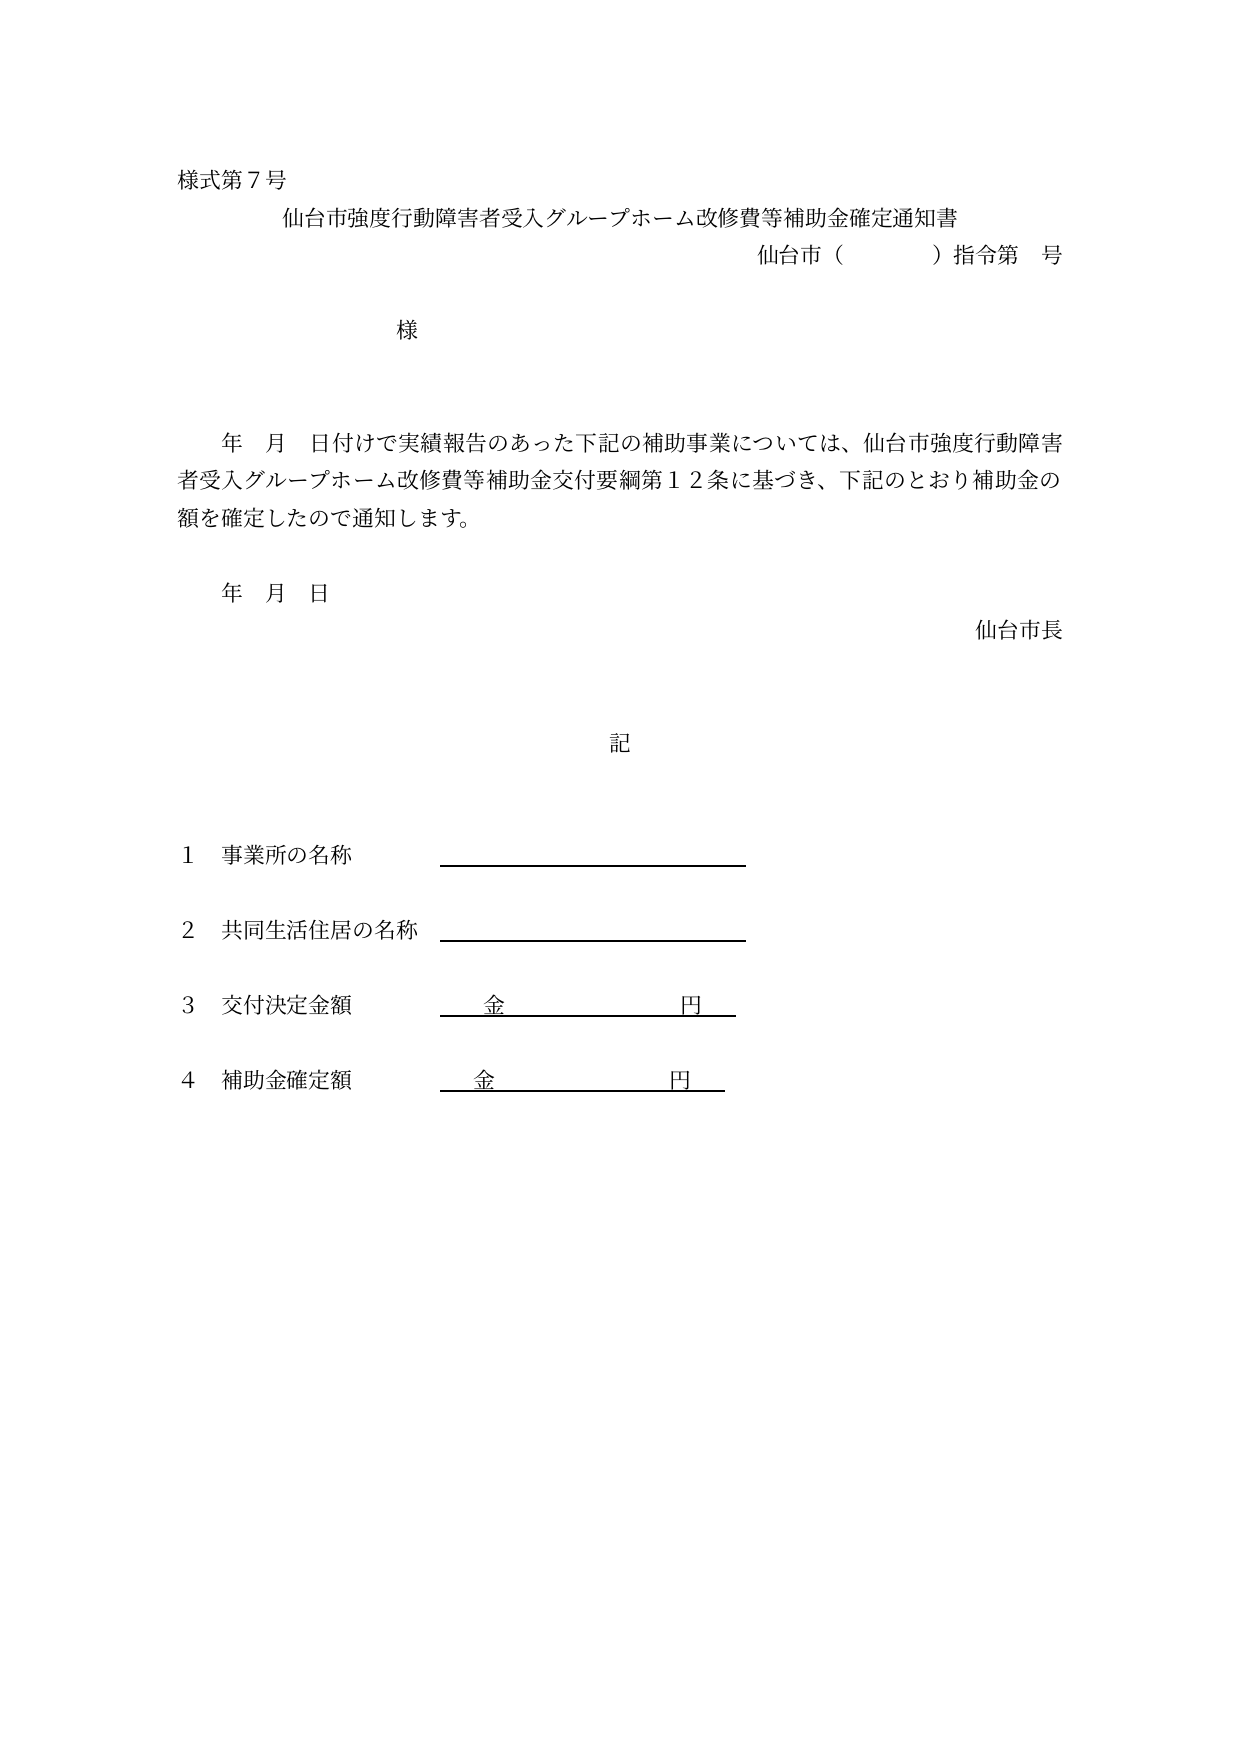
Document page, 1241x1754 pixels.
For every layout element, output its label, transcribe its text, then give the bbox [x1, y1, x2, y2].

text 年 月 日付けで実績報告のあった下記の補助事業については、仙台市強度行動障害者受入グループホーム改修費等補助金交付要綱第１２条に基づき、下記のとおり補助金の額を確定したので通知します。 [177, 423, 1063, 536]
text 仙台市長 [177, 611, 1063, 648]
text 仙台市（ ）指令第 号 [177, 236, 1063, 273]
text 様 [177, 311, 1063, 348]
text ３ 交付決定金額 金 円 [177, 986, 1063, 1023]
text ２ 共同生活住居の名称 [177, 911, 1063, 948]
text 仙台市強度行動障害者受入グループホーム改修費等補助金確定通知書 [177, 198, 1063, 236]
text 年 月 日 [177, 573, 1063, 611]
text １ 事業所の名称 [177, 836, 1063, 873]
text 様式第７号 [177, 161, 1063, 198]
text 記 [177, 723, 1063, 761]
text ４ 補助金確定額 金 円 [177, 1061, 1063, 1098]
